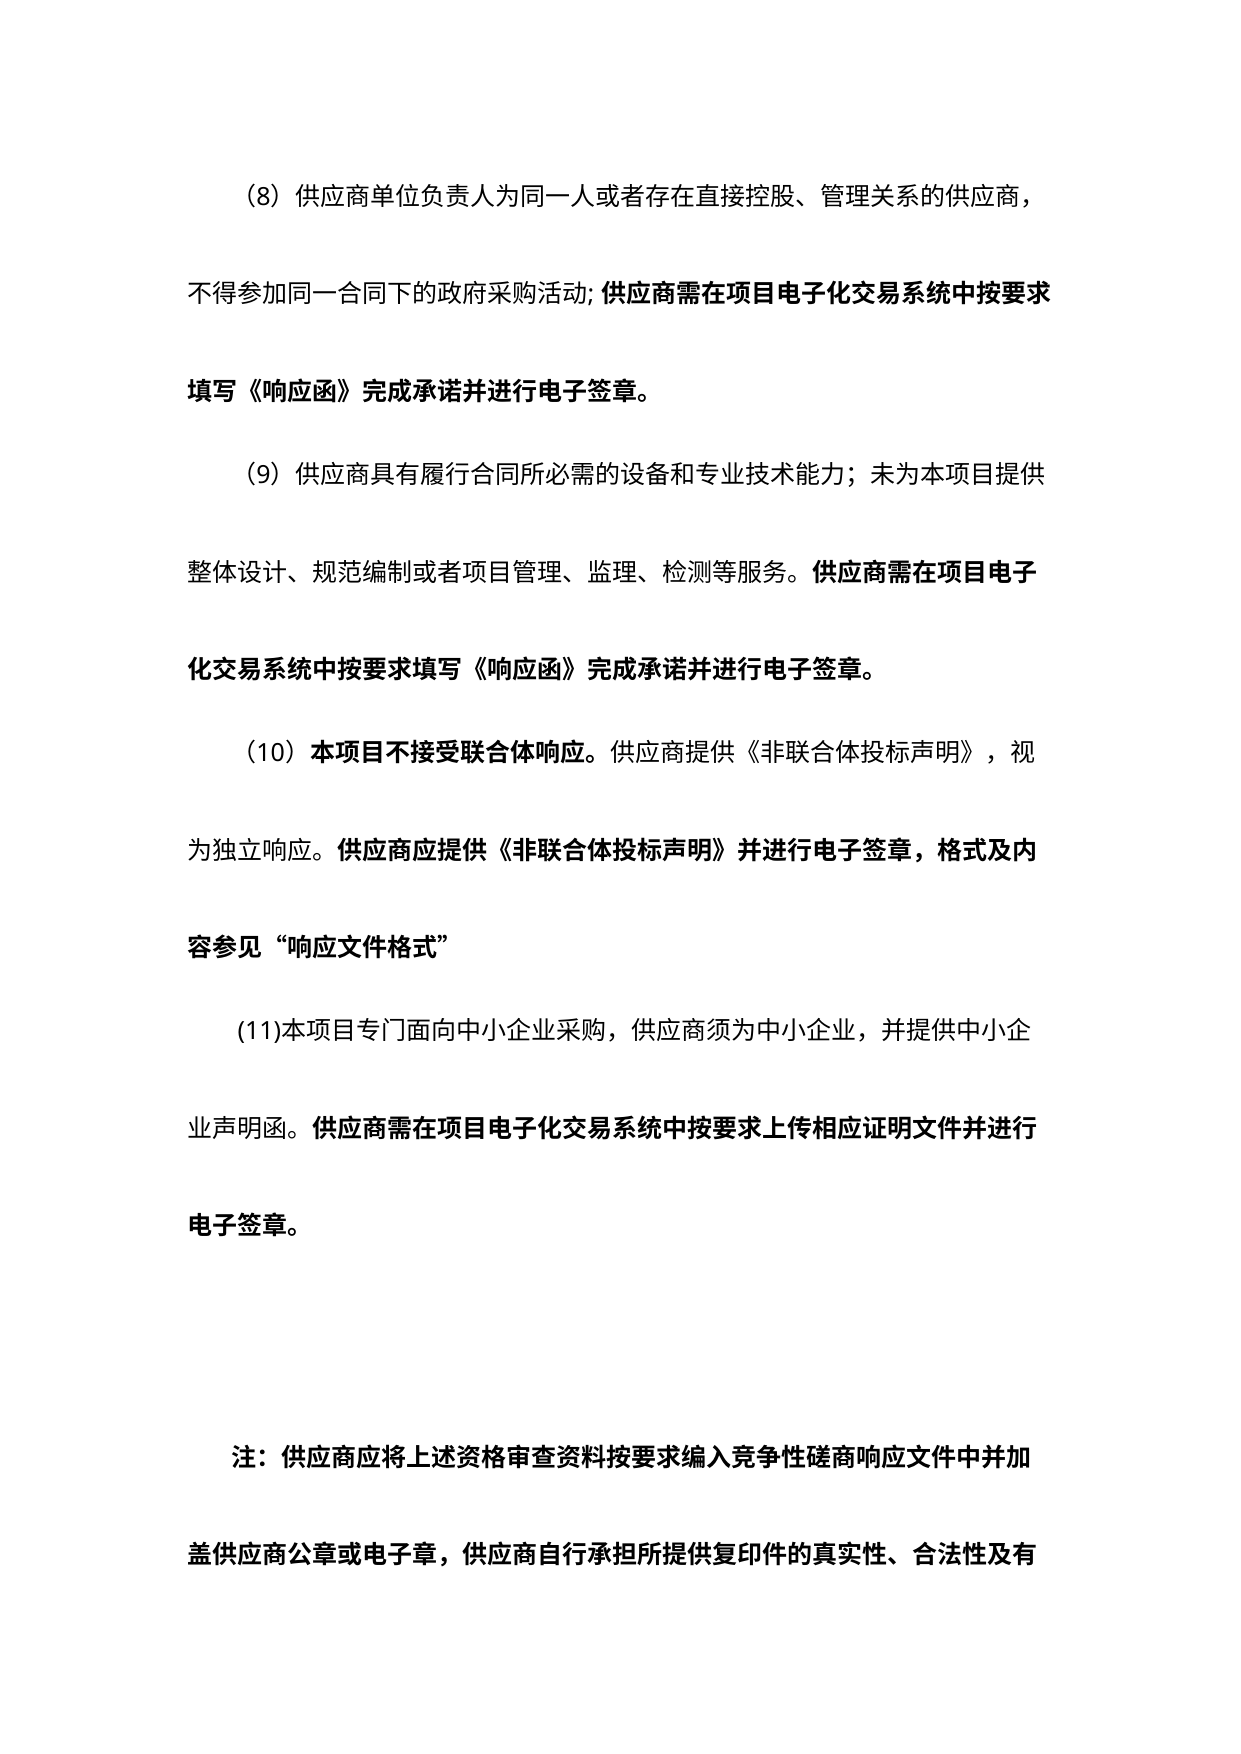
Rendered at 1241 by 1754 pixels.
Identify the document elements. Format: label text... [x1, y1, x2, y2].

text （8）供应商单位负责人为同一人或者存在直接控股、管理关系的供应商，不得参加同一合同下的政府采购活动; 供应商需在项目电子化交易系统中按要求填写《响应函》完成承诺并进行电子签章。 [187, 162, 1053, 422]
text （9）供应商具有履行合同所必需的设备和专业技术能力；未为本项目提供整体设计、规范编制或者项目管理、监理、检测等服务。供应商需在项目电子化交易系统中按要求填写《响应函》完成承诺并进行电子签章。 [187, 440, 1053, 700]
text （10）本项目不接受联合体响应。供应商提供《非联合体投标声明》，视为独立响应。供应商应提供《非联合体投标声明》并进行电子签章，格式及内容参见“响应文件格式” [187, 718, 1053, 978]
text (11)本项目专门面向中小企业采购，供应商须为中小企业，并提供中小企业声明函。供应商需在项目电子化交易系统中按要求上传相应证明文件并进行电子签章。 [187, 996, 1053, 1256]
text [187, 1423, 1053, 1585]
